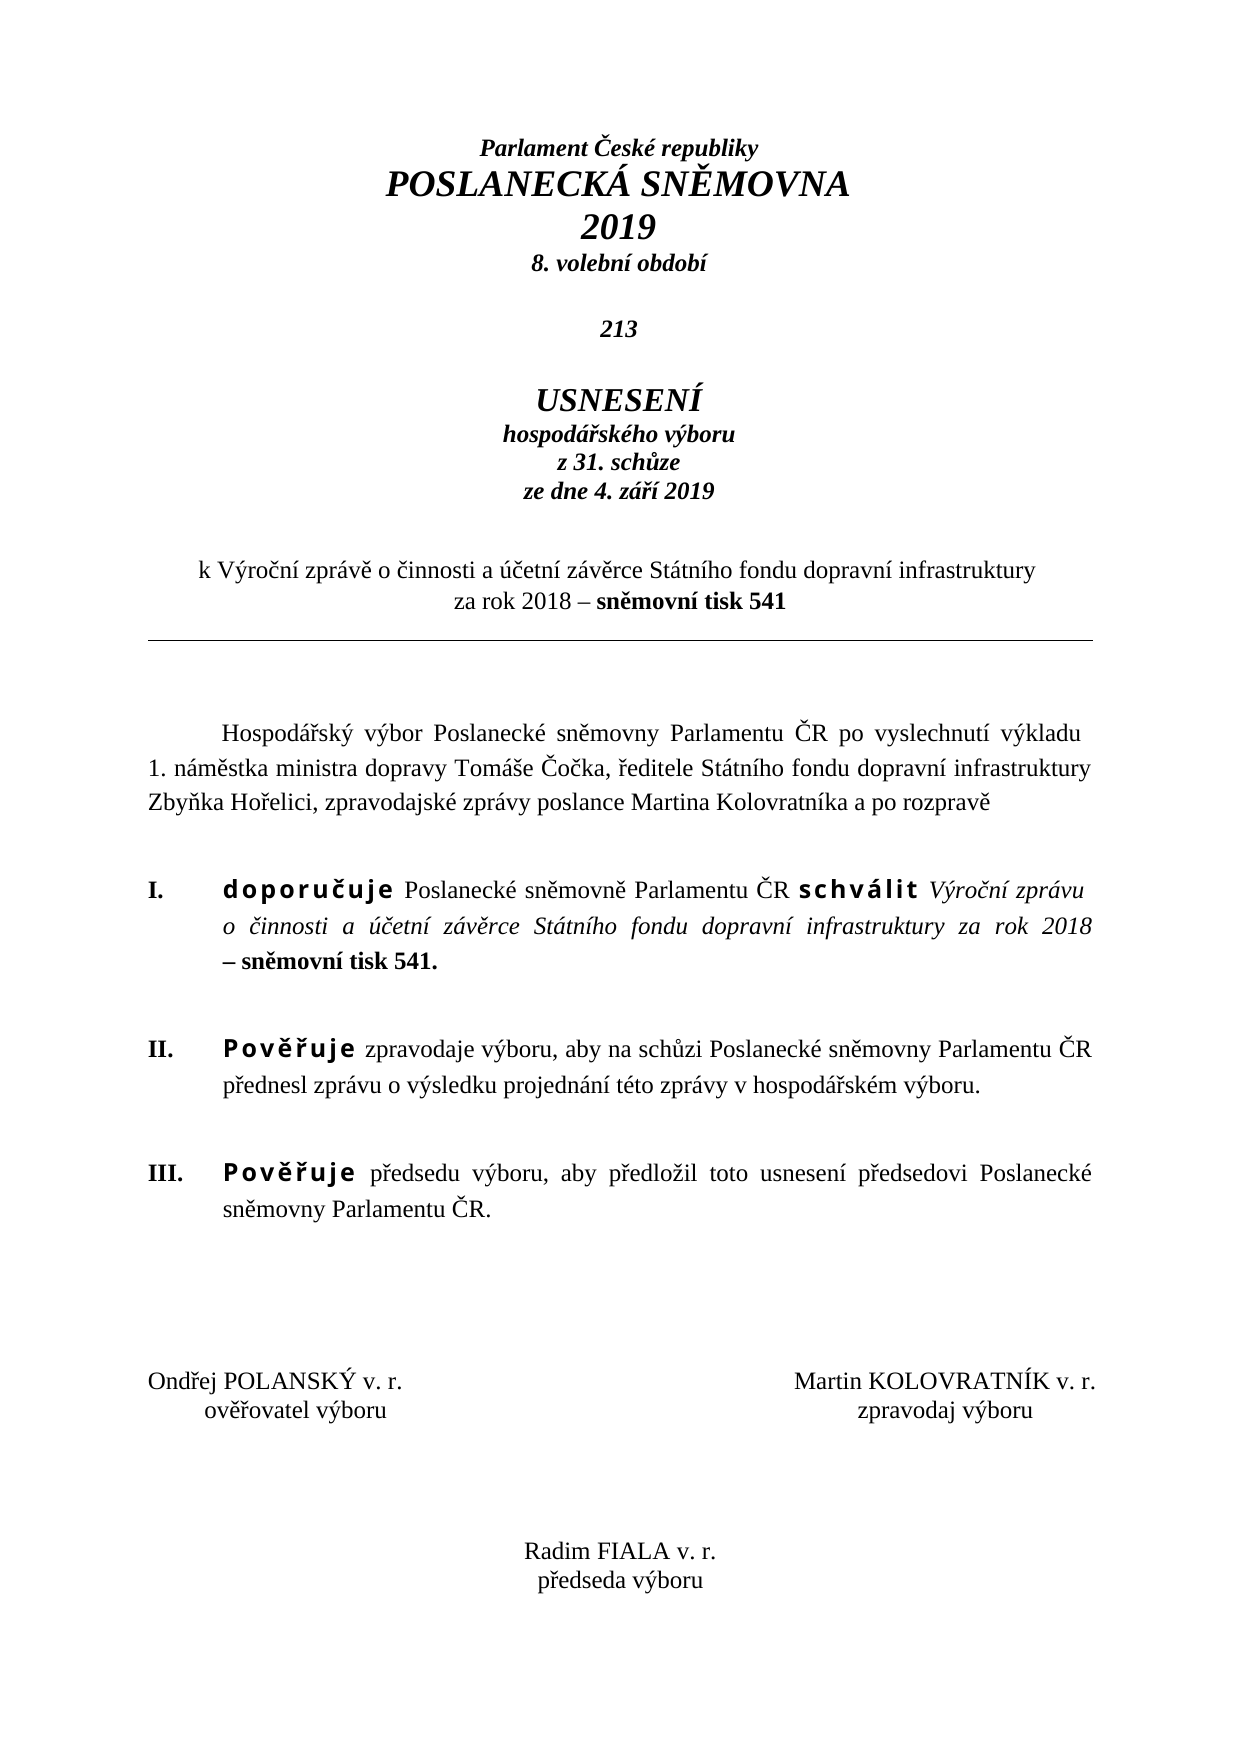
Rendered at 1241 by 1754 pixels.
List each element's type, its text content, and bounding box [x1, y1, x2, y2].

text Ondřej POLANSKÝ v. r. Martin KOLOVRATNÍK v. r. [148, 1366, 1093, 1395]
list doporučuje Poslanecké sněmovně Parlamentu ČR schválit Výroční zprávu o činnosti a účetní závěrce Státního fondu dopravní infrastruktury za rok 2018 – sněmovní tisk 541. [148, 872, 1093, 974]
text POSLANECKÁ SNĚMOVNA [148, 162, 1093, 205]
text Hospodářský výbor Poslanecké sněmovny Parlamentu ČR po vyslechnutí výkladu 1. náměstka ministra dopravy Tomáše Čočka, ředitele Státního fondu dopravní infrastruktury Zbyňka Hořelici, zpravodajské zprávy poslance Martina Kolovratníka a po rozpravě [148, 718, 1093, 816]
text 2019 [148, 205, 1093, 248]
text k Výroční zprávě o činnosti a účetní závěrce Státního fondu dopravní infrastruktury za rok 2018 – sněmovní tisk 541 [148, 555, 1093, 640]
text z 31. schůze [148, 447, 1093, 476]
text 8. volební období [148, 248, 1093, 277]
text předseda výboru [148, 1565, 1093, 1594]
text 213 [148, 314, 1093, 343]
text ověřovatel výboru zpravodaj výboru [148, 1395, 1093, 1424]
list Pověřuje předsedu výboru, aby předložil toto usnesení předsedovi Poslanecké sněmovny Parlamentu ČR. [148, 1154, 1093, 1223]
text Radim FIALA v. r. [148, 1536, 1093, 1565]
text USNESENÍ [148, 380, 1093, 419]
text hospodářského výboru [148, 419, 1093, 447]
text Parlament České republiky [148, 133, 1093, 162]
text ze dne 4. září 2019 [148, 476, 1093, 505]
list Pověřuje zpravodaje výboru, aby na schůzi Poslanecké sněmovny Parlamentu ČR přednesl zprávu o výsledku projednání této zprávy v hospodářském výboru. [148, 1030, 1093, 1099]
